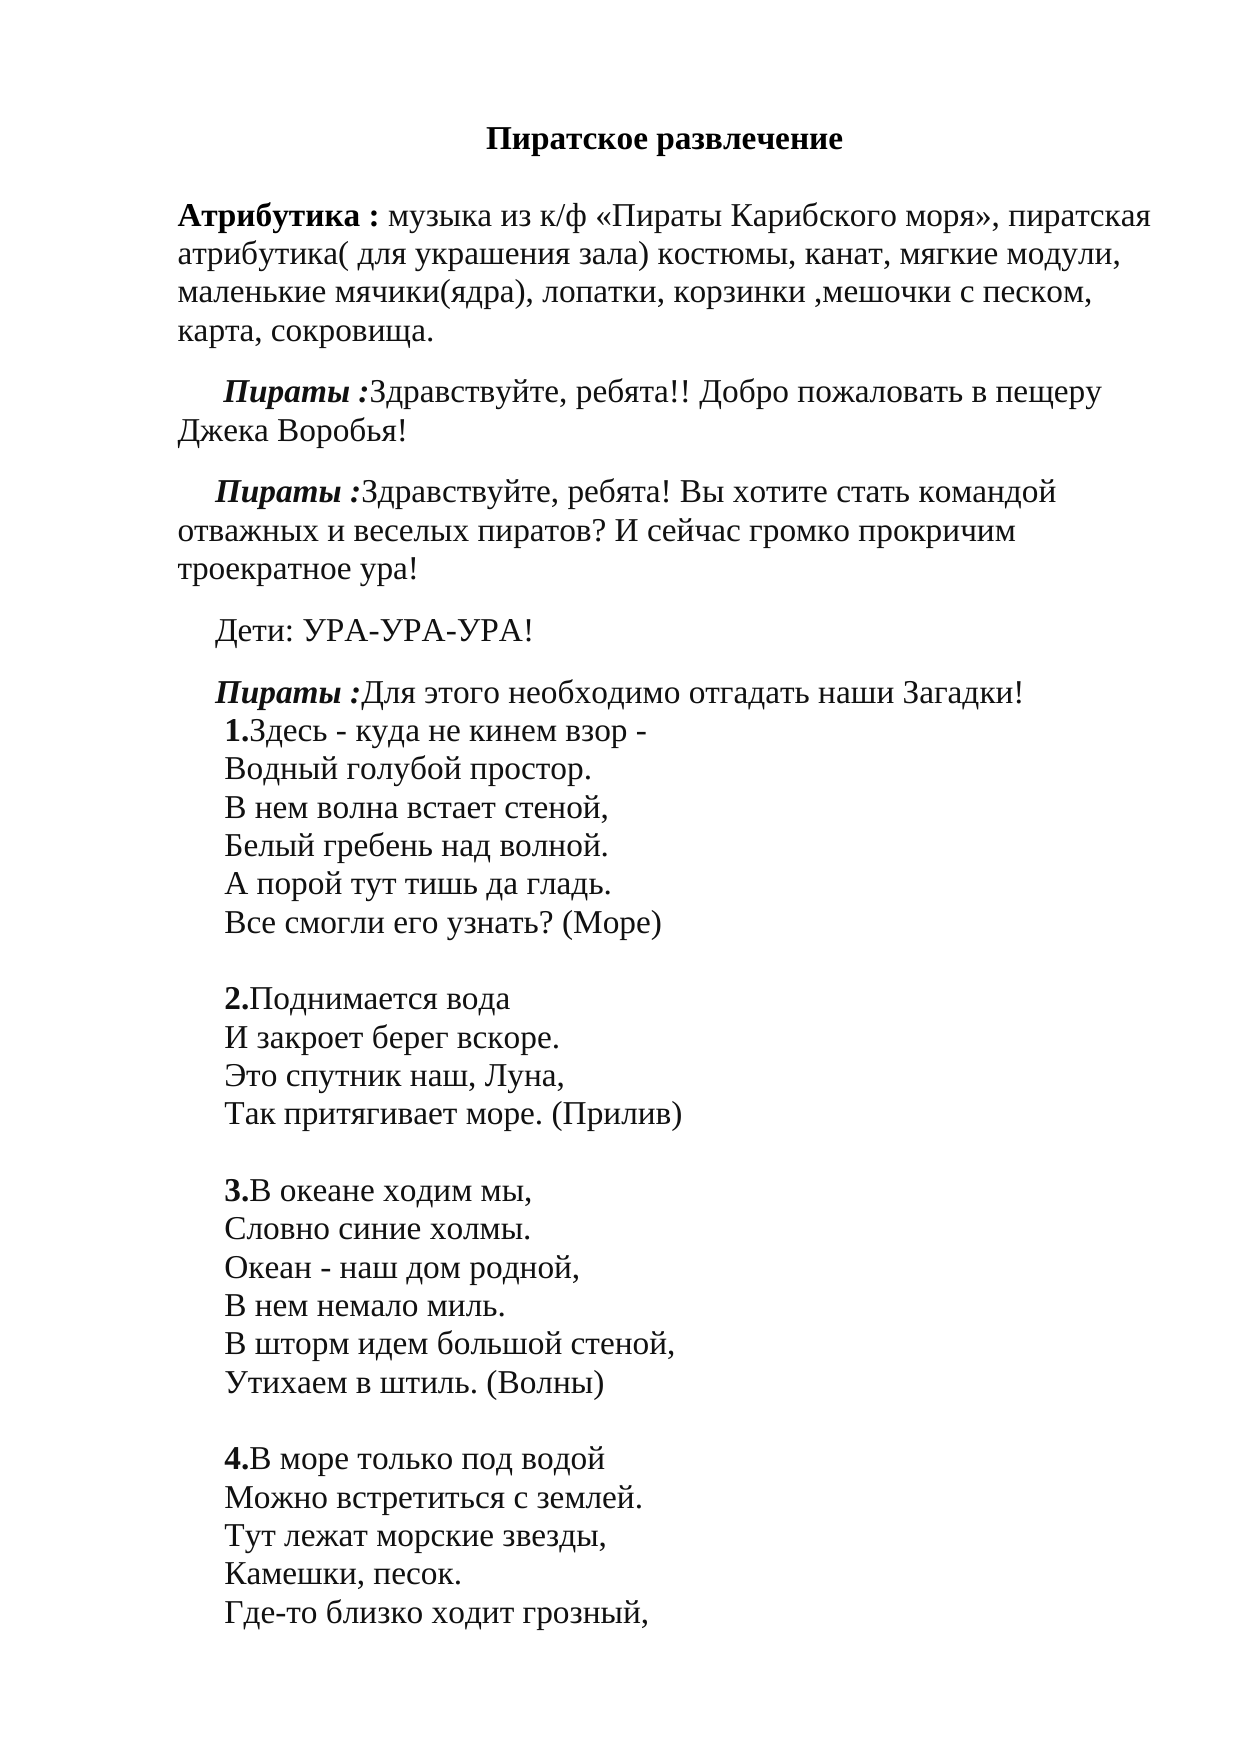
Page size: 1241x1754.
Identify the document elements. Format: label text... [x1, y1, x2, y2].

text Утихаем в штиль. (Волны) [177, 1362, 1152, 1400]
text В нем волна встает стеной, [177, 787, 1152, 825]
text Океан - наш дом родной, [177, 1247, 1152, 1285]
text 1.Здесь - куда не кинем взор - [177, 710, 1152, 748]
text Это спутник наш, Луна, [177, 1055, 1152, 1093]
text Пираты :Здравствуйте, ребята! Вы хотите стать командой отважных и веселых пиратов? И сейчас громко прокричим троекратное ура! [177, 472, 1152, 587]
text Можно встретиться с землей. [177, 1477, 1152, 1515]
text Тут лежат морские звезды, [177, 1515, 1152, 1553]
text Так притягивает море. (Прилив) [177, 1093, 1152, 1132]
text Пираты :Для этого необходимо отгадать наши Загадки! [177, 672, 1152, 710]
text В нем немало миль. [177, 1285, 1152, 1323]
text Пираты :Здравствуйте, ребята!! Добро пожаловать в пещеру Джека Воробья! [177, 372, 1152, 448]
text Атрибутика : музыка из к/ф «Пираты Карибского моря», пиратская атрибутика( для украшения зала) костюмы, канат, мягкие модули, маленькие мячики(ядра), лопатки, корзинки ,мешочки с песком, карта, сокровища. [177, 195, 1152, 348]
text Пиратское развлечение [177, 118, 1152, 156]
text Белый гребень над волной. [177, 825, 1152, 863]
text В шторм идем большой стеной, [177, 1323, 1152, 1362]
text 3.В океане ходим мы, [177, 1170, 1152, 1208]
text Словно синие холмы. [177, 1208, 1152, 1247]
text 4.В море только под водой [177, 1438, 1152, 1477]
text Где-то близко ходит грозный, [177, 1592, 1152, 1630]
text А порой тут тишь да гладь. [177, 863, 1152, 902]
text Все смогли его узнать? (Море) [177, 902, 1152, 940]
text Водный голубой простор. [177, 748, 1152, 787]
text Камешки, песок. [177, 1553, 1152, 1592]
text 2.Поднимается вода [177, 978, 1152, 1017]
text И закроет берег вскоре. [177, 1017, 1152, 1055]
text Дети: УРА-УРА-УРА! [177, 610, 1152, 648]
